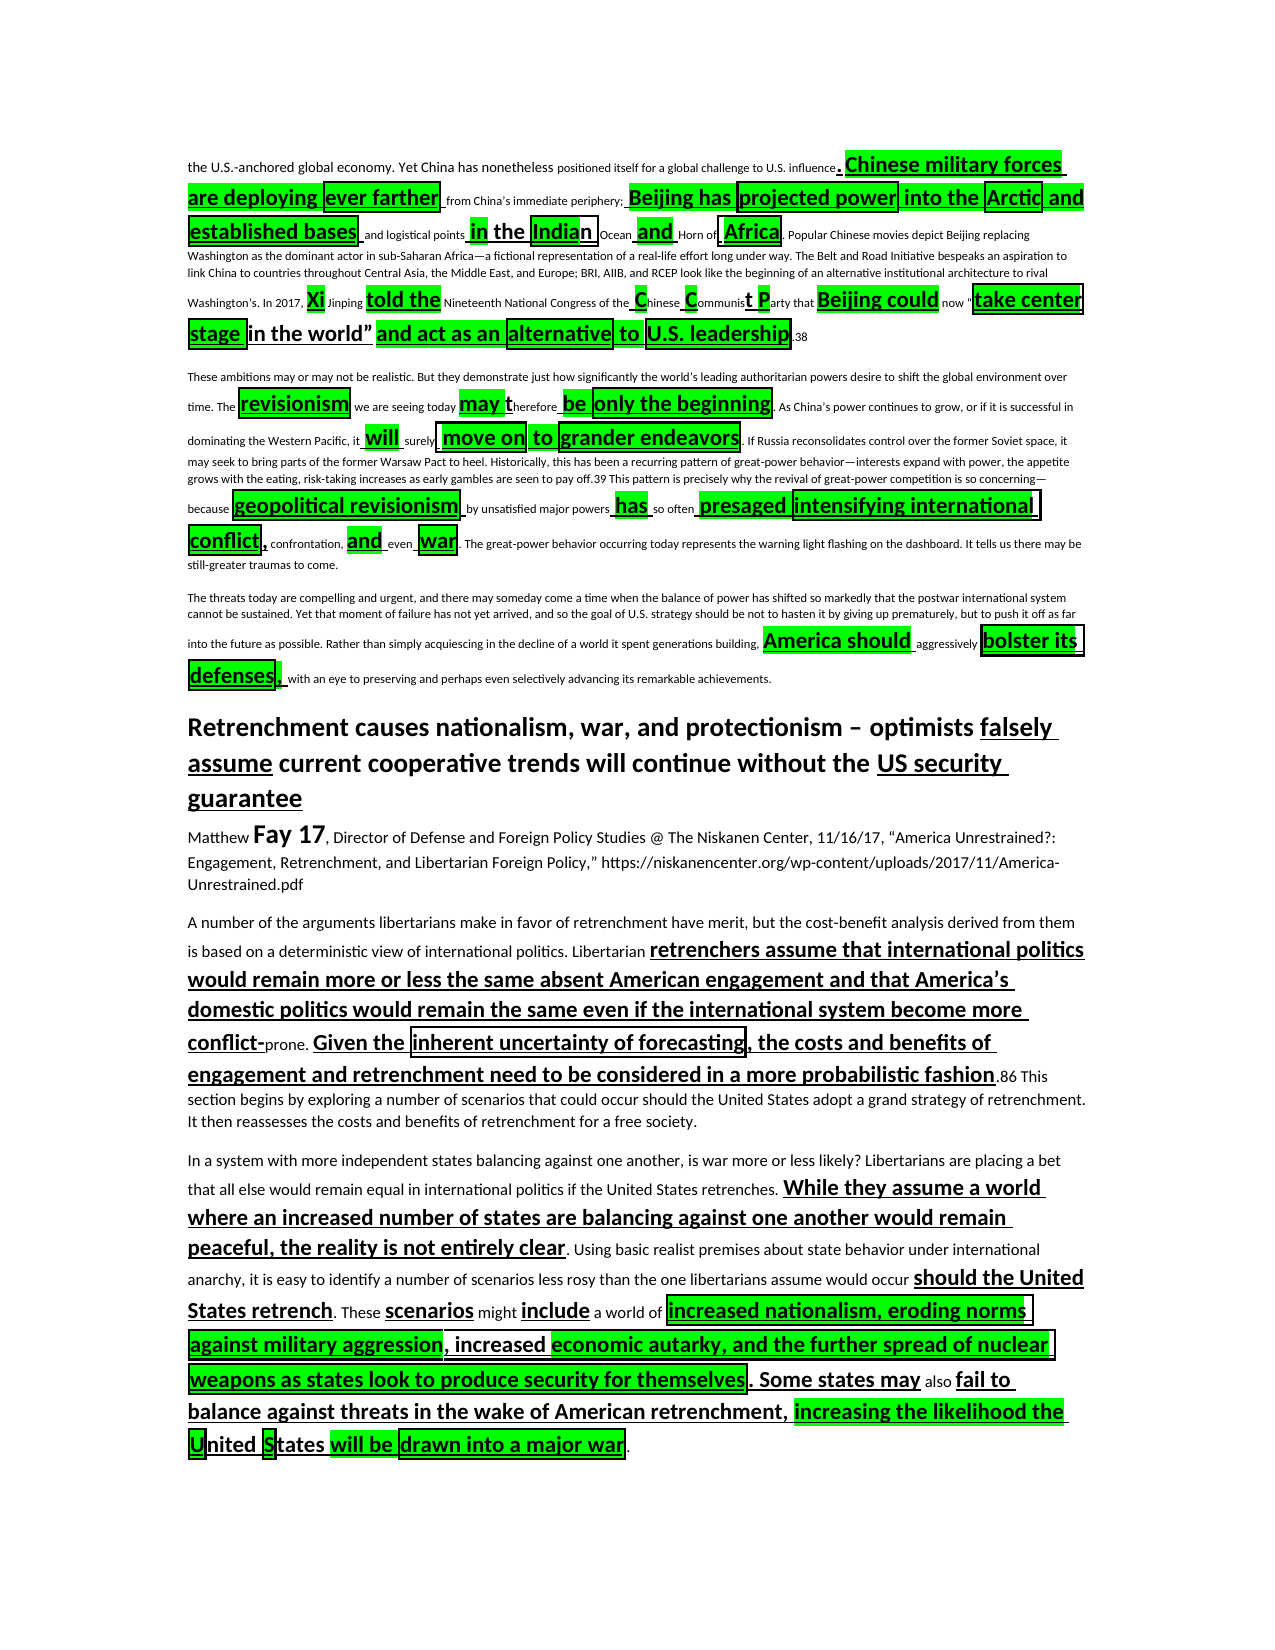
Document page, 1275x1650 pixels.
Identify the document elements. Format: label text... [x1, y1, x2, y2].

text Matthew Fay 17, Director of Defense and Foreign Policy Studies @ The Niskanen Center, 11/16/17, “America Unrestrained?: Engagement, Retrenchment, and Libertarian Foreign Policy,” https://niskanencenter.org/wp-content/uploads/2017/11/America-Unrestrained.pdf [187, 817, 1087, 894]
text These ambitions may or may not be realistic. But they demonstrate just how significantly the world’s leading authoritarian powers desire to shift the global environment over time. The revisionism we are seeing today may therefore be only the beginning. As China’s power continues to grow, or if it is successful in dominating the Western Pacific, it will surely move on to grander endeavors. If Russia reconsolidates control over the former Soviet space, it may seek to bring parts of the former Warsaw Pact to heel. Historically, this has been a recurring pattern of great-power behavior—interests expand with power, the appetite grows with the eating, risk-taking increases as early gambles are seen to pay off.39 This pattern is precisely why the revival of great-power competition is so concerning—because geopolitical revisionism by unsatisfied major powers has so often presaged intensifying international conflict, confrontation, and even war. The great-power behavior occurring today represents the warning light flashing on the dashboard. It tells us there may be still-greater traumas to come. [187, 369, 1087, 572]
text A number of the arguments libertarians make in favor of retrenchment have merit, but the cost-benefit analysis derived from them is based on a deterministic view of international politics. Libertarian retrenchers assume that international politics would remain more or less the same absent American engagement and that America’s domestic politics would remain the same even if the international system become more conflict-prone. Given the inherent uncertainty of forecasting, the costs and benefits of engagement and retrenchment need to be considered in a more probabilistic fashion.86 This section begins by exploring a number of scenarios that could occur should the United States adopt a grand strategy of retrenchment. It then reassesses the costs and benefits of retrenchment for a free society. [187, 912, 1087, 1132]
subtitle Retrenchment causes nationalism, war, and protectionism – optimists falsely assume current cooperative trends will continue without the US security guarantee [187, 710, 1087, 815]
text In a system with more independent states balancing against one another, is war more or less likely? Libertarians are placing a bet that all else would remain equal in international politics if the United States retrenches. While they assume a world where an increased number of states are balancing against one another would remain peaceful, the reality is not entirely clear. Using basic realist premises about state behavior under international anarchy, it is easy to identify a number of scenarios less rosy than the one libertarians assume would occur should the United States retrench. These scenarios might include a world of increased nationalism, eroding norms against military aggression, increased economic autarky, and the further spread of nuclear weapons as states look to produce security for themselves. Some states may also fail to balance against threats in the wake of American retrenchment, increasing the likelihood the United States will be drawn into a major war. [187, 1150, 1087, 1460]
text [187, 150, 1087, 350]
text The threats today are compelling and urgent, and there may someday come a time when the balance of power has shifted so markedly that the postwar international system cannot be sustained. Yet that moment of failure has not yet arrived, and so the goal of U.S. strategy should be not to hasten it by giving up prematurely, but to push it off as far into the future as possible. Rather than simply acquiescing in the decline of a world it spent generations building, America should aggressively bolster its defenses, with an eye to preserving and perhaps even selectively advancing its remarkable achievements. [187, 590, 1087, 691]
